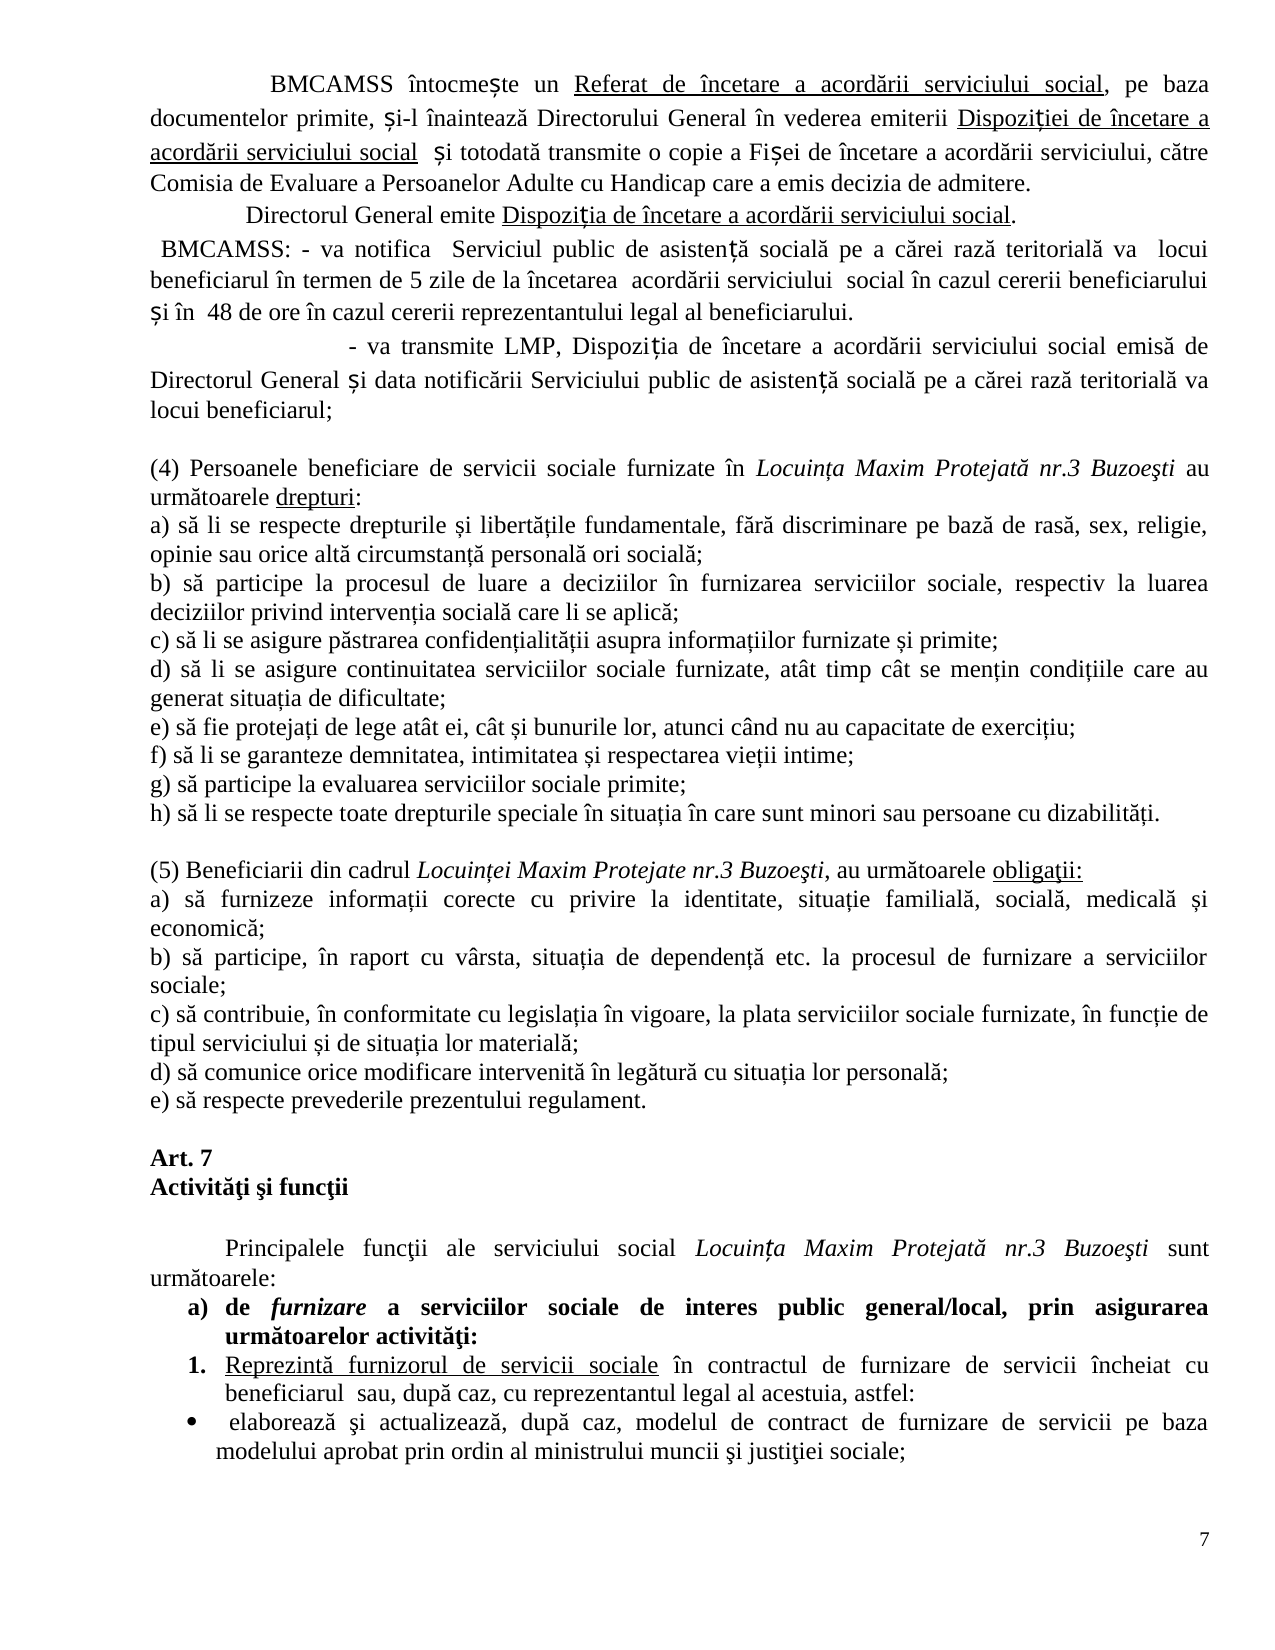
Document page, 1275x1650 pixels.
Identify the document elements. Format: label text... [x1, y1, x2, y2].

text c) să contribuie, în conformitate cu legislația în vigoare, la plata serviciilor sociale furnizate, în funcție de tipul serviciului și de situația lor materială; [150, 999, 1209, 1057]
text Directorul General emite Dispoziția de încetare a acordării serviciului social. [150, 197, 1209, 231]
text BMCAMSS: - va notifica Serviciul public de asistență socială pe a cărei rază teritorială va locui beneficiarul în termen de 5 zile de la încetarea acordării serviciului social în cazul cererii beneficiarului și în 48 de ore în cazul cererii reprezentantului legal al beneficiarului. [150, 231, 1209, 327]
text e) să respecte prevederile prezentului regulament. [150, 1086, 1209, 1114]
text c) să li se asigure păstrarea confidențialității asupra informațiilor furnizate și primite; [150, 626, 1209, 654]
text b) să participe la procesul de luare a deciziilor în furnizarea serviciilor sociale, respectiv la luarea deciziilor privind intervenția socială care li se aplică; [150, 568, 1209, 626]
text d) să comunice orice modificare intervenită în legătură cu situația lor personală; [150, 1057, 1209, 1086]
text e) să fie protejați de lege atât ei, cât și bunurile lor, atunci când nu au capacitate de exercițiu; [150, 712, 1209, 741]
text Activităţi şi funcţii [150, 1172, 1209, 1201]
text a) să li se respecte drepturile și libertățile fundamentale, fără discriminare pe bază de rasă, sex, religie, opinie sau orice altă circumstanță personală ori socială; [150, 511, 1209, 568]
text (5) Beneficiarii din cadrul Locuinței Maxim Protejate nr.3 Buzoeşti, au următoarele obligaţii: [150, 856, 1209, 884]
text b) să participe, în raport cu vârsta, situația de dependență etc. la procesul de furnizare a serviciilor sociale; [150, 942, 1209, 999]
text Art. 7 [150, 1143, 1209, 1172]
text Principalele funcţii ale serviciului social Locuința Maxim Protejată nr.3 Buzoeşti sunt următoarele: [150, 1229, 1209, 1292]
text g) să participe la evaluarea serviciilor sociale primite; [150, 769, 1209, 798]
text BMCAMSS întocmește un Referat de încetare a acordării serviciului social, pe baza documentelor primite, și-l înaintează Directorului General în vederea emiterii Dispoziției de încetare a acordării serviciului social și totodată transmite o copie a Fișei de încetare a acordării serviciului, către Comisia de Evaluare a Persoanelor Adulte cu Handicap care a emis decizia de admitere. [150, 66, 1209, 197]
list elaborează şi actualizează, după caz, modelul de contract de furnizare de servicii pe baza modelului aprobat prin ordin al ministrului muncii şi justiţiei sociale; [187, 1407, 1209, 1465]
text d) să li se asigure continuitatea serviciilor sociale furnizate, atât timp cât se mențin condițiile care au generat situația de dificultate; [150, 654, 1209, 712]
text a) să furnizeze informații corecte cu privire la identitate, situație familială, socială, medicală și economică; [150, 884, 1209, 942]
text f) să li se garanteze demnitatea, intimitatea și respectarea vieții intime; [150, 741, 1209, 769]
text - va transmite LMP, Dispoziția de încetare a acordării serviciului social emisă de Directorul General și data notificării Serviciului public de asistență socială pe a cărei rază teritorială va locui beneficiarul; [150, 327, 1209, 424]
list de furnizare a serviciilor sociale de interes public general/local, prin asigurarea următoarelor activităţi: [187, 1292, 1209, 1350]
text h) să li se respecte toate drepturile speciale în situația în care sunt minori sau persoane cu dizabilități. [150, 798, 1209, 827]
list Reprezintă furnizorul de servicii sociale în contractul de furnizare de servicii încheiat cu beneficiarul sau, după caz, cu reprezentantul legal al acestuia, astfel: [187, 1350, 1209, 1407]
text (4) Persoanele beneficiare de servicii sociale furnizate în Locuința Maxim Protejată nr.3 Buzoeşti au următoarele drepturi: [150, 453, 1209, 511]
